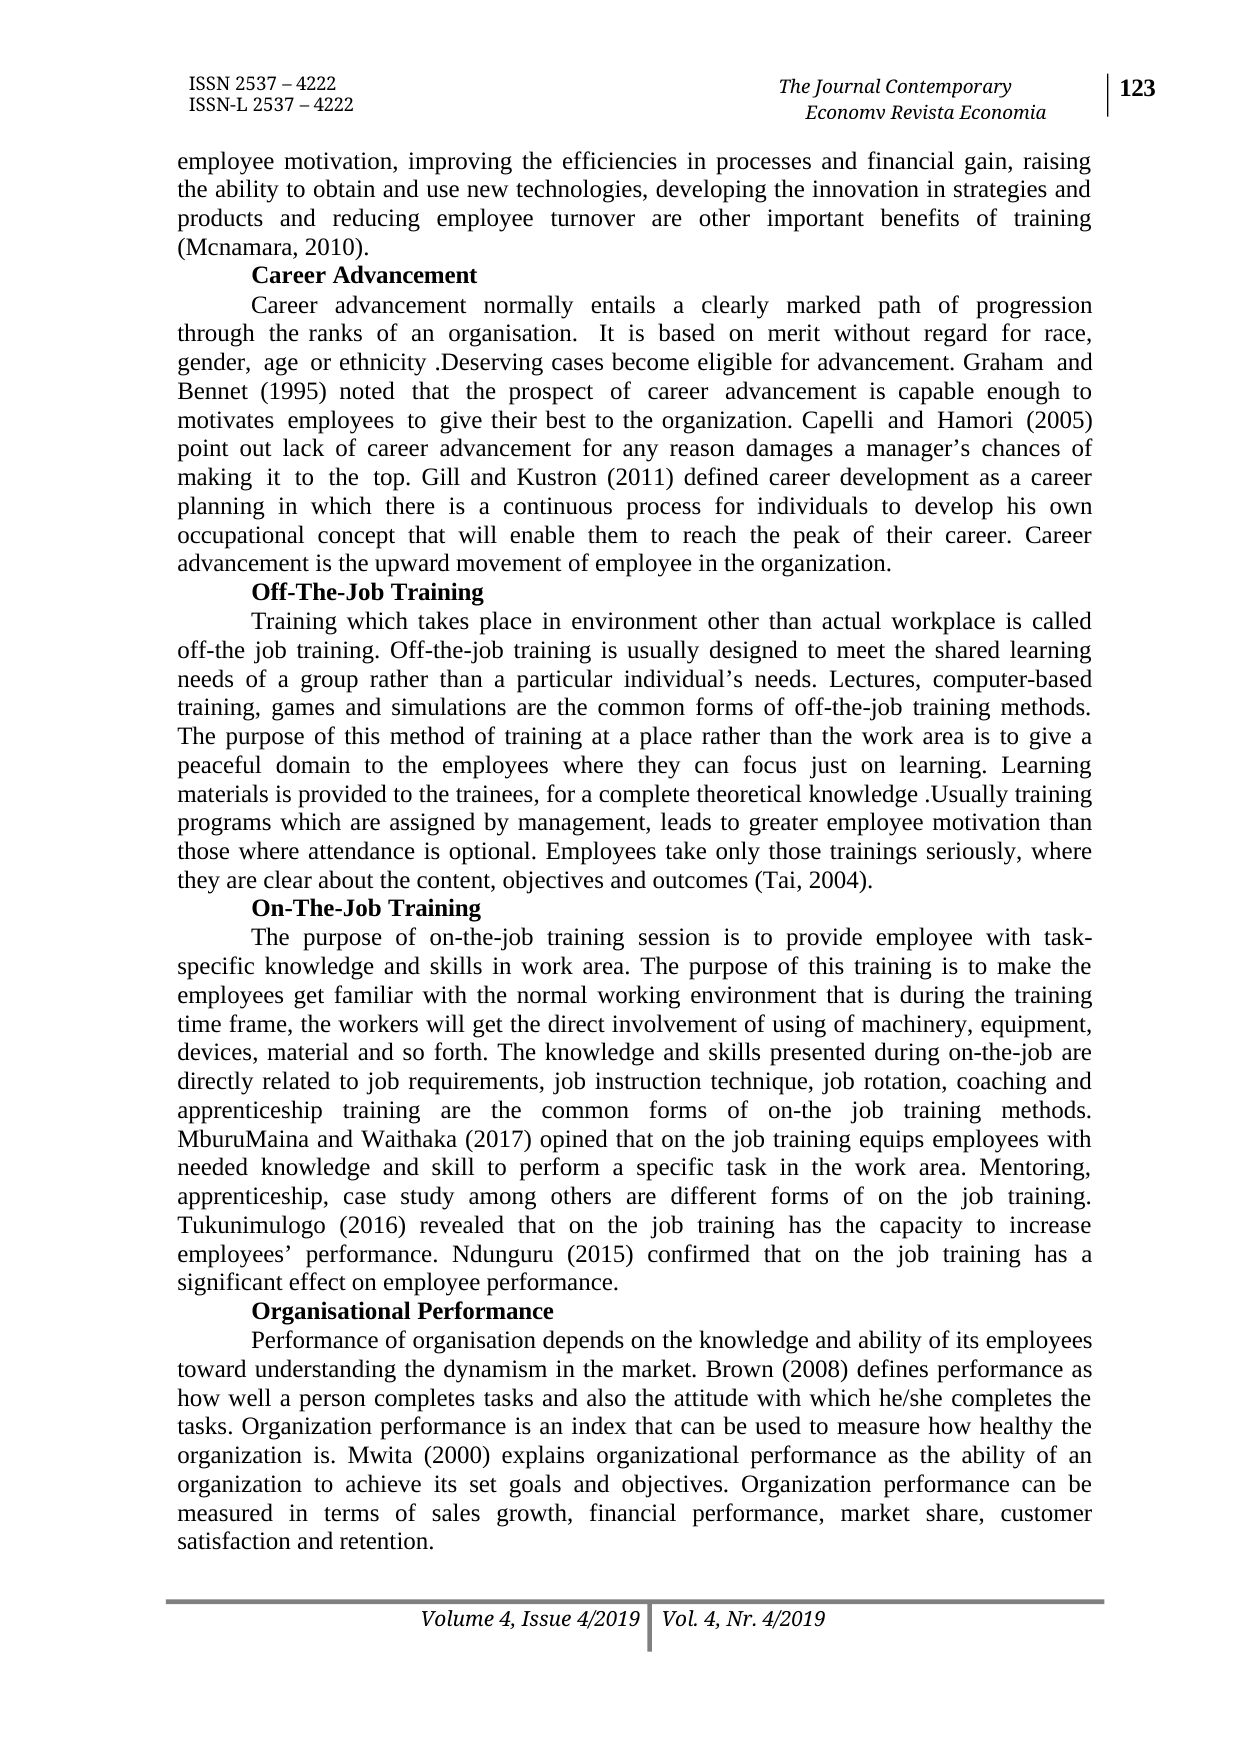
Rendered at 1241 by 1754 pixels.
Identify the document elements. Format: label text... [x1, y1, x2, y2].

text Career advancement normally entails a clearly marked path of progression through the ranks of an organisation. It is based on merit without regard for race, gender, age or ethnicity .Deserving cases become eligible for advancement. Graham and Bennet (1995) noted that the prospect of career advancement is capable enough to motivates employees to give their best to the organization. Capelli and Hamori (2005) point out lack of career advancement for any reason damages a manager’s chances of making it to the top. Gill and Kustron (2011) defined career development as a career planning in which there is a continuous process for individuals to develop his own occupational concept that will enable them to reach the peak of their career. Career advancement is the upward movement of employee in the organization. [177, 290, 1093, 577]
text The purpose of on-the-job training session is to provide employee with task- specific knowledge and skills in work area. The purpose of this training is to make the employees get familiar with the normal working environment that is during the training time frame, the workers will get the direct involvement of using of machinery, equipment, devices, material and so forth. The knowledge and skills presented during on-the-job are directly related to job requirements, job instruction technique, job rotation, coaching and apprenticeship training are the common forms of on-the job training methods. MburuMaina and Waithaka (2017) opined that on the job training equips employees with needed knowledge and skill to perform a specific task in the work area. Mentoring, apprenticeship, case study among others are different forms of on the job training. Tukunimulogo (2016) revealed that on the job training has the capacity to increase employees’ performance. Ndunguru (2015) confirmed that on the job training has a significant effect on employee performance. [177, 922, 1093, 1296]
subtitle On-The-Job Training [251, 894, 1107, 922]
text Performance of organisation depends on the knowledge and ability of its employees toward understanding the dynamism in the market. Brown (2008) defines performance as how well a person completes tasks and also the attitude with which he/she completes the tasks. Organization performance is an index that can be used to measure how healthy the organization is. Mwita (2000) explains organizational performance as the ability of an organization to achieve its set goals and objectives. Organization performance can be measured in terms of sales growth, financial performance, market share, customer satisfaction and retention. [177, 1325, 1093, 1555]
text Training which takes place in environment other than actual workplace is called off-the job training. Off-the-job training is usually designed to meet the shared learning needs of a group rather than a particular individual’s needs. Lectures, computer-based training, games and simulations are the common forms of off-the-job training methods. The purpose of this method of training at a place rather than the work area is to give a peaceful domain to the employees where they can focus just on learning. Learning materials is provided to the trainees, for a complete theoretical knowledge .Usually training programs which are assigned by management, leads to greater employee motivation than those where attendance is optional. Employees take only those trainings seriously, where they are clear about the content, objectives and outcomes (Tai, 2004). [177, 606, 1093, 894]
subtitle Off-The-Job Training [251, 578, 1107, 606]
text employee motivation, improving the efficiencies in processes and financial gain, raising the ability to obtain and use new technologies, developing the innovation in strategies and products and reducing employee turnover are other important benefits of training (Mcnamara, 2010). [177, 146, 1092, 261]
subtitle Organisational Performance [251, 1297, 1107, 1325]
subtitle Career Advancement [251, 261, 1107, 290]
